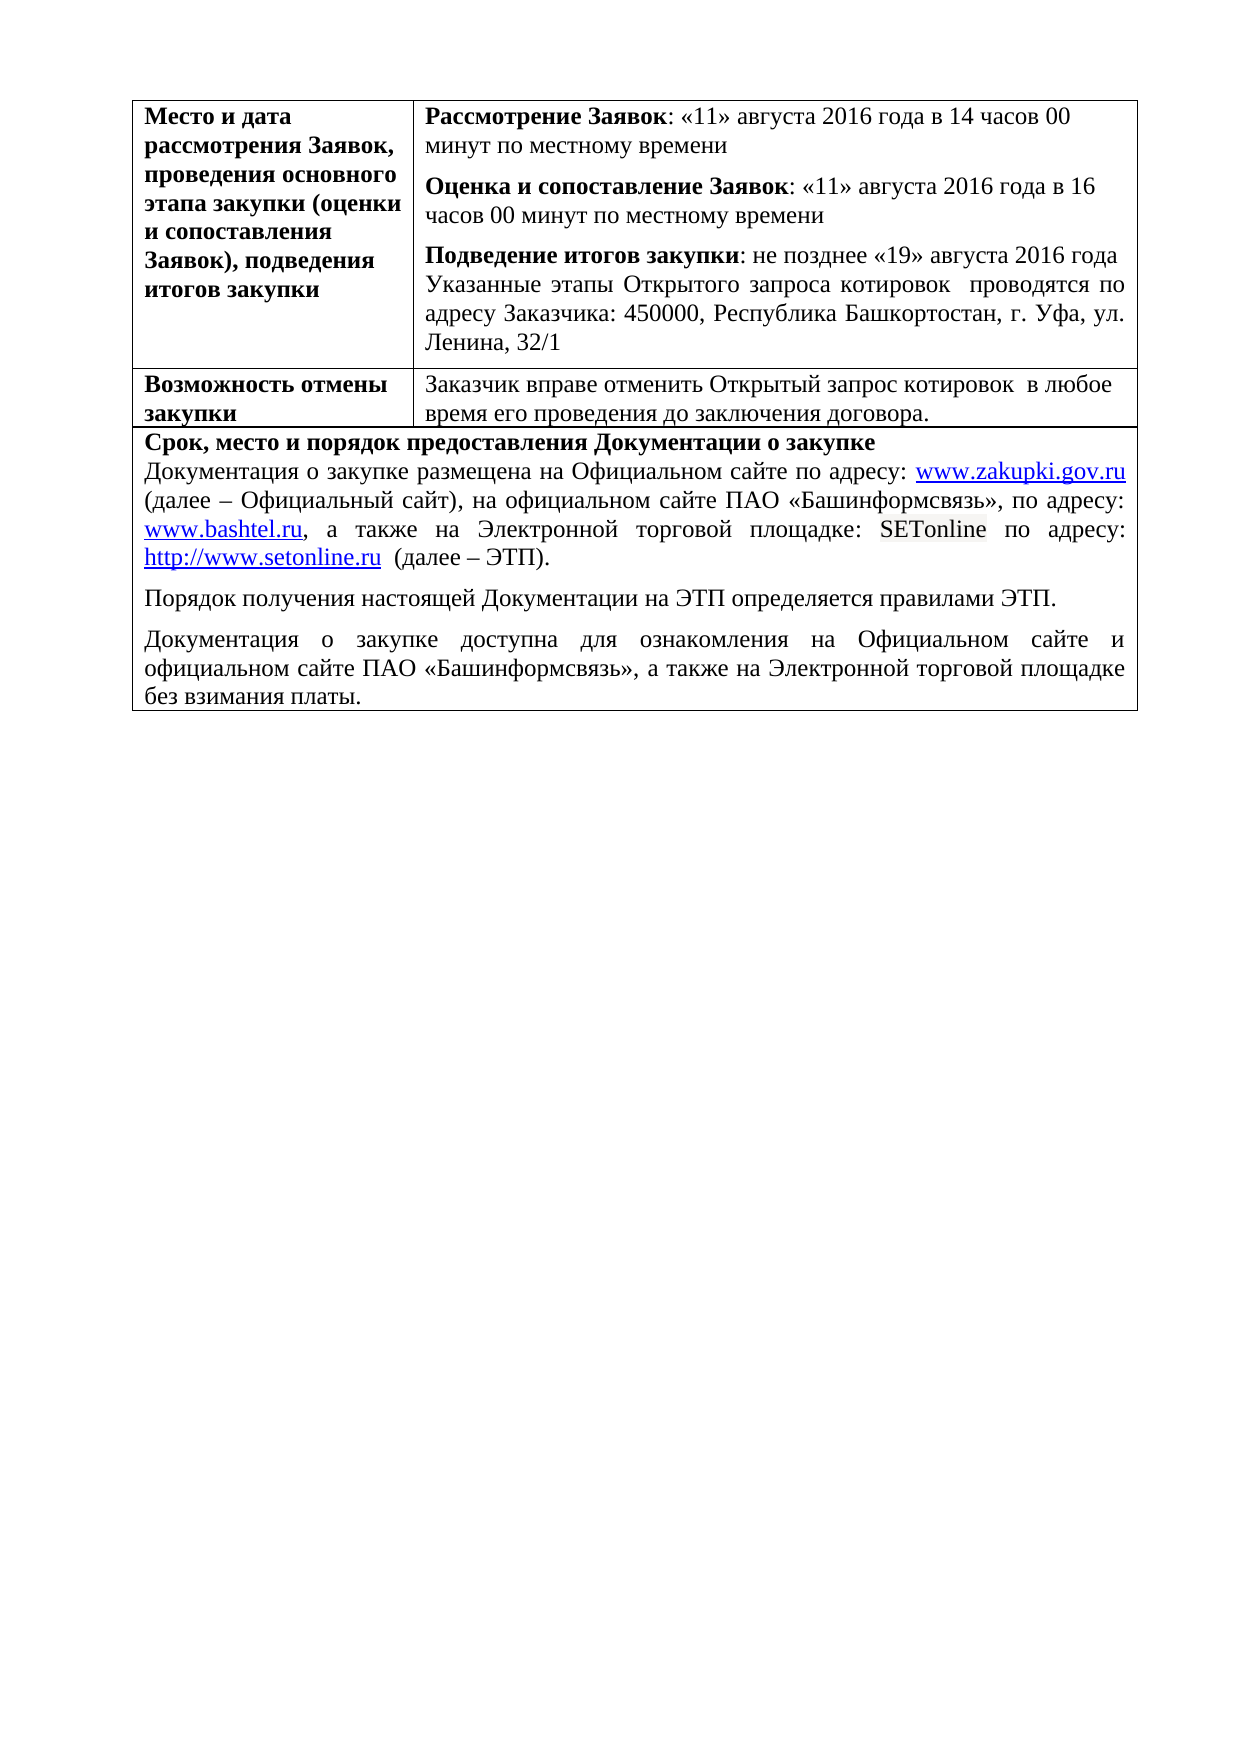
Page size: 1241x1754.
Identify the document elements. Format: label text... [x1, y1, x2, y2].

table_cell Срок, место и порядок предоставления Документации о закупке Документация о закупке размещена на Официальном сайте по адресу: www.zakupki.gov.ru (далее – Официальный сайт), на официальном сайте ПАО «Башинформсвязь», по адресу: www.bashtel.ru, а также на Электронной торговой площадке: SETonline по адресу: http://www.setonline.ru (далее – ЭТП). Порядок получения настоящей Документации на ЭТП определяется правилами ЭТП. Документация о закупке доступна для ознакомления на Официальном сайте и официальном сайте ПАО «Башинформсвязь», а также на Электронной торговой площадке без взимания платы. [133, 428, 1137, 710]
table_cell Возможность отмены закупки [133, 369, 413, 426]
table_cell Рассмотрение Заявок: «11» августа 2016 года в 14 часов 00 минут по местному времени Оценка и сопоставление Заявок: «11» августа 2016 года в 16 часов 00 минут по местному времени Подведение итогов закупки: не позднее «19» августа 2016 года Указанные этапы Открытого запроса котировок проводятся по адресу Заказчика: 450000, Республика Башкортостан, г. Уфа, ул. Ленина, 32/1 [414, 101, 1137, 368]
table_cell Заказчик вправе отменить Открытый запрос котировок в любое время его проведения до заключения договора. [414, 369, 1137, 426]
table_cell Место и дата рассмотрения Заявок, проведения основного этапа закупки (оценки и сопоставления Заявок), подведения итогов закупки [133, 101, 413, 368]
